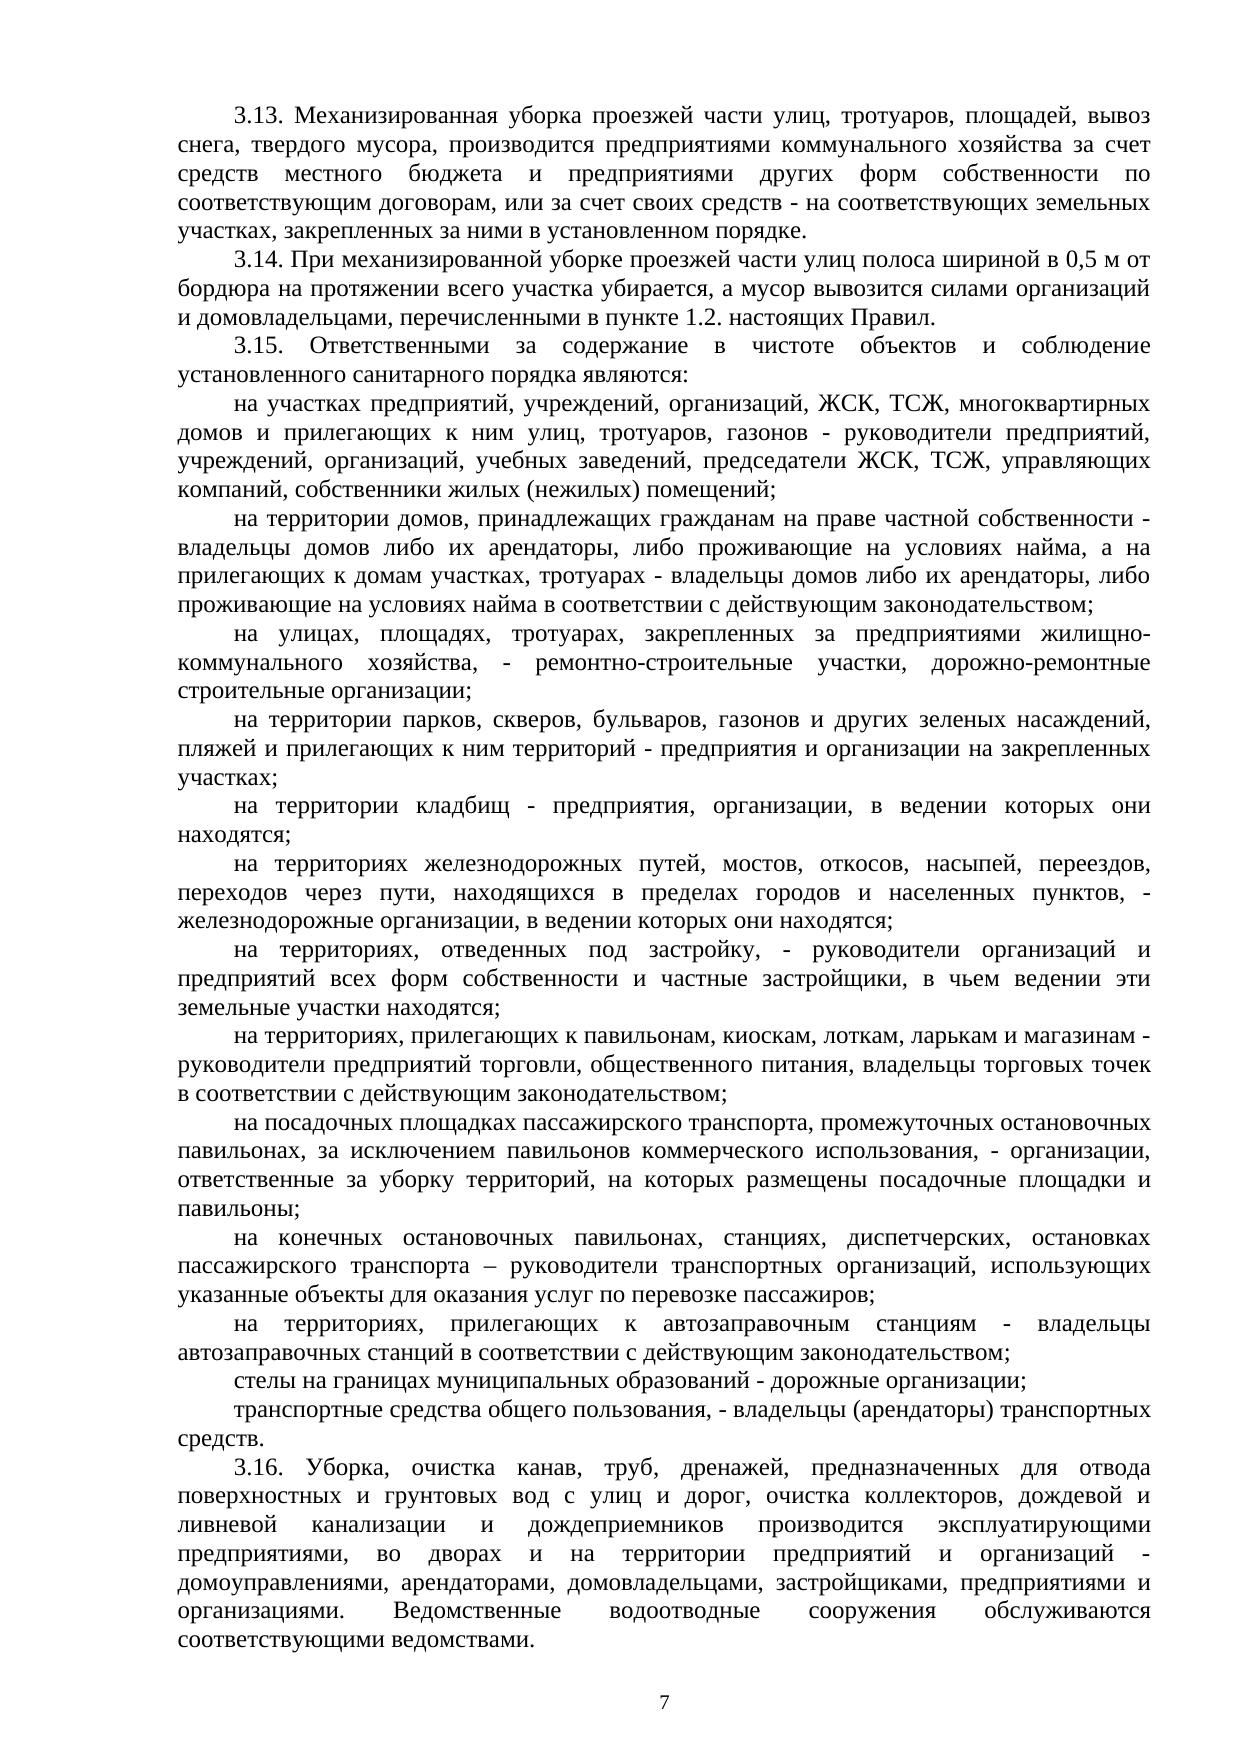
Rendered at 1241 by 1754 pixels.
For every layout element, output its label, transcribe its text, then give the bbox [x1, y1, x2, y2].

text 3.16. Уборка, очистка канав, труб, дренажей, предназначенных для отвода поверхностных и грунтовых вод с улиц и дорог, очистка коллекторов, дождевой и ливневой канализации и дождеприемников производится эксплуатирующими предприятиями, во дворах и на территории предприятий и организаций - домоуправлениями, арендаторами, домовладельцами, застройщиками, предприятиями и организациями. Ведомственные водоотводные сооружения обслуживаются соответствующими ведомствами. [177, 1452, 1152, 1653]
text на территориях железнодорожных путей, мостов, откосов, насыпей, переездов, переходов через пути, находящихся в пределах городов и населенных пунктов, - железнодорожные организации, в ведении которых они находятся; [177, 848, 1152, 934]
text на территориях, прилегающих к павильонам, киоскам, лоткам, ларькам и магазинам - руководители предприятий торговли, общественного питания, владельцы торговых точек в соответствии с действующим законодательством; [177, 1020, 1152, 1107]
text на территориях, отведенных под застройку, - руководители организаций и предприятий всех форм собственности и частные застройщики, в чьем ведении эти земельные участки находятся; [177, 934, 1152, 1020]
text на посадочных площадках пассажирского транспорта, промежуточных остановочных павильонах, за исключением павильонов коммерческого использования, - организации, ответственные за уборку территорий, на которых размещены посадочные площадки и павильоны; [177, 1107, 1152, 1222]
text на конечных остановочных павильонах, станциях, диспетчерских, остановках пассажирского транспорта – руководители транспортных организаций, использующих указанные объекты для оказания услуг по перевозке пассажиров; [177, 1222, 1152, 1308]
text 3.13. Механизированная уборка проезжей части улиц, тротуаров, площадей, вывоз снега, твердого мусора, производится предприятиями коммунального хозяйства за счет средств местного бюджета и предприятиями других форм собственности по соответствующим договорам, или за счет своих средств - на соответствующих земельных участках, закрепленных за ними в установленном порядке. [177, 100, 1152, 244]
text 3.15. Ответственными за содержание в чистоте объектов и соблюдение установленного санитарного порядка являются: [177, 330, 1152, 388]
text 3.14. При механизированной уборке проезжей части улиц полоса шириной в от бордюра на протяжении всего участка убирается, а мусор вывозится силами организаций и домовладельцами, перечисленными в пункте 1.2. настоящих Правил. [177, 244, 1152, 330]
text на участках предприятий, учреждений, организаций, ЖСК, ТСЖ, многоквартирных домов и прилегающих к ним улиц, тротуаров, газонов - руководители предприятий, учреждений, организаций, учебных заведений, председатели ЖСК, ТСЖ, управляющих компаний, собственники жилых (нежилых) помещений; [177, 388, 1152, 503]
text на территории домов, принадлежащих гражданам на праве частной собственности - владельцы домов либо их арендаторы, либо проживающие на условиях найма, а на прилегающих к домам участках, тротуарах - владельцы домов либо их арендаторы, либо проживающие на условиях найма в соответствии с действующим законодательством; [177, 503, 1152, 618]
text транспортные средства общего пользования, - владельцы (арендаторы) транспортных средств. [177, 1394, 1152, 1452]
text стелы на границах муниципальных образований - дорожные организации; [177, 1365, 1152, 1394]
text на территории парков, скверов, бульваров, газонов и других зеленых насаждений, пляжей и прилегающих к ним территорий - предприятия и организации на закрепленных участках; [177, 704, 1152, 790]
text на территориях, прилегающих к автозаправочным станциям - владельцы автозаправочных станций в соответствии с действующим законодательством; [177, 1308, 1152, 1365]
text на территории кладбищ - предприятия, организации, в ведении которых они находятся; [177, 790, 1152, 848]
text на улицах, площадях, тротуарах, закрепленных за предприятиями жилищно-коммунального хозяйства, - ремонтно-строительные участки, дорожно-ремонтные строительные организации; [177, 618, 1152, 704]
